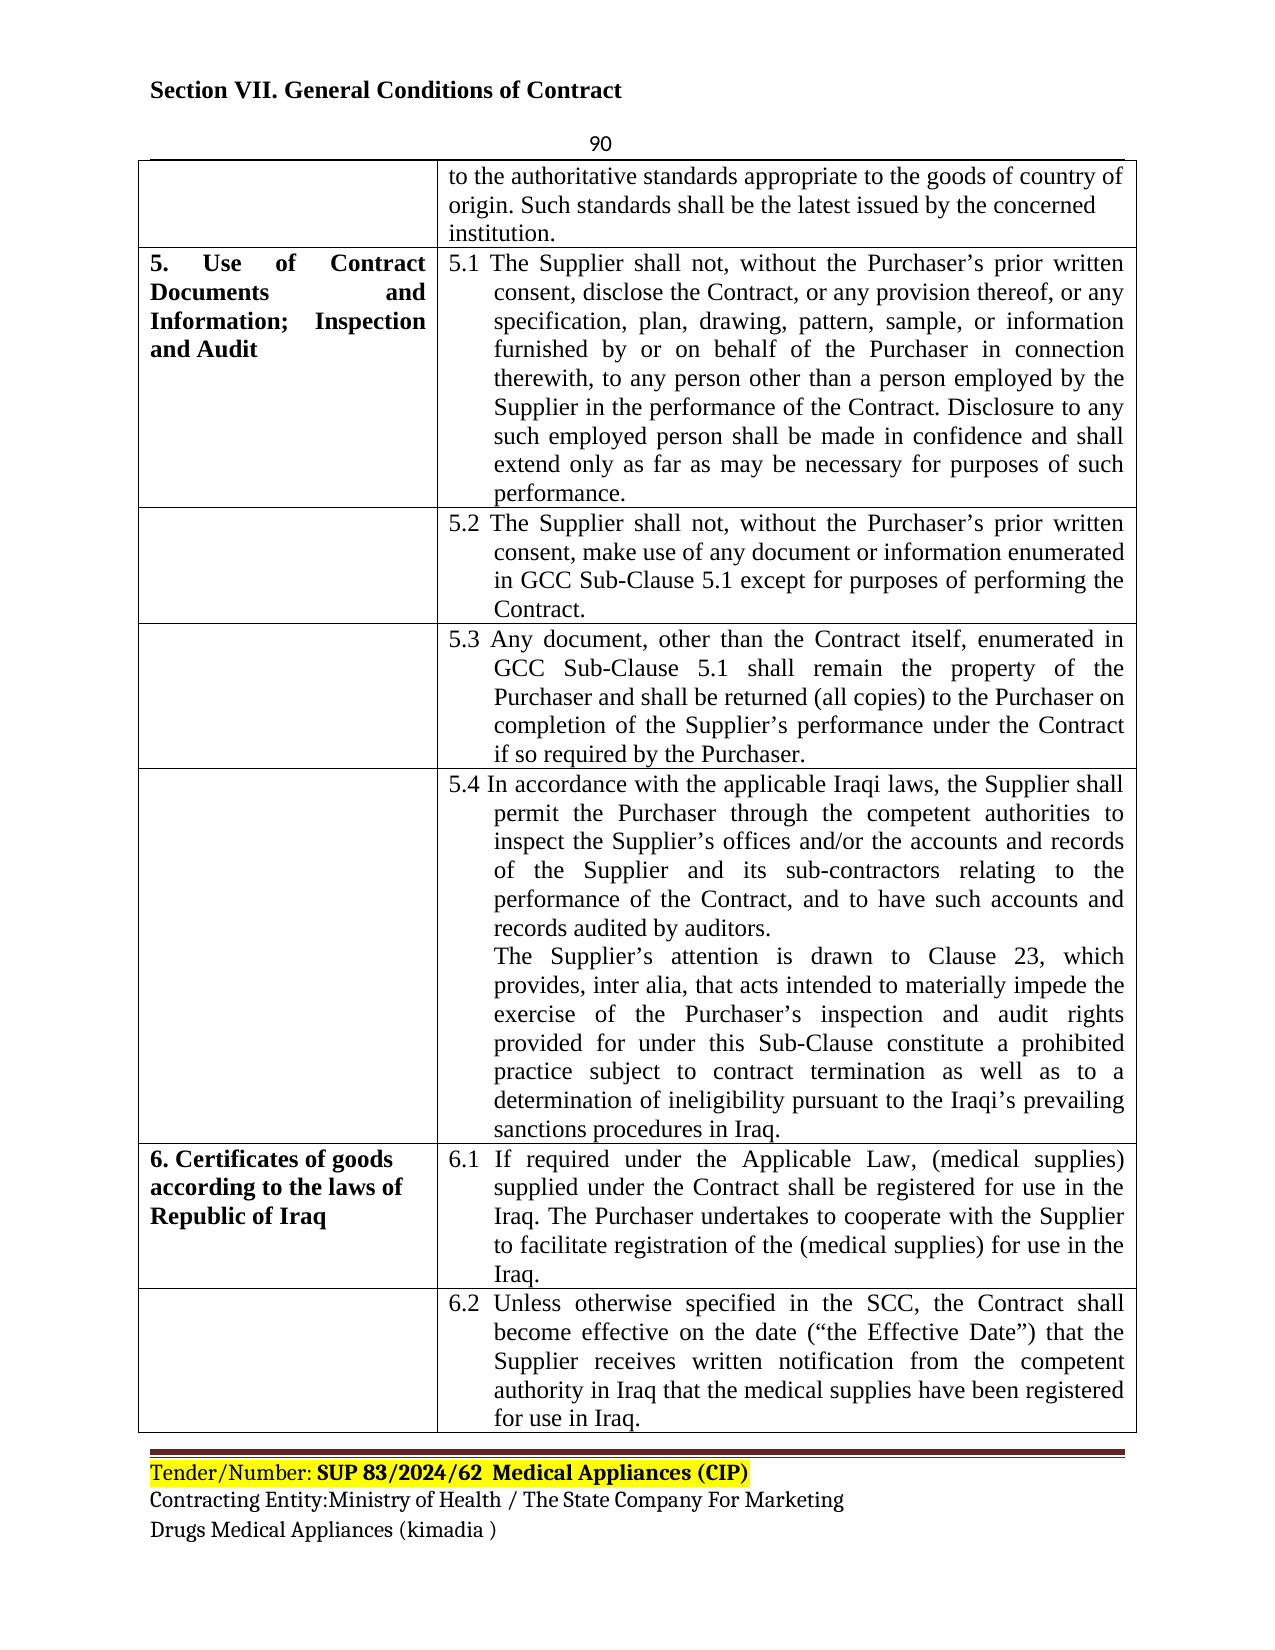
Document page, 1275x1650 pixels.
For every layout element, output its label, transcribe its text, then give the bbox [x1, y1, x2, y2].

table_cell 6.2 Unless otherwise specified in the SCC, the Contract shall become effective on the date (“the Effective Date”) that the Supplier receives written notification from the competent authority in Iraq that the medical supplies have been registered for use in Iraq. [438, 1289, 1136, 1432]
table_cell 6. Certificates of goods according to the laws of Republic of Iraq [139, 1144, 437, 1287]
table_cell [139, 1289, 437, 1432]
table_cell [139, 508, 437, 623]
table_cell 5.2 The Supplier shall not, without the Purchaser’s prior written consent, make use of any document or information enumerated in GCC Sub-Clause 5.1 except for purposes of performing the Contract. [438, 508, 1136, 623]
table_header [139, 161, 437, 247]
table_header to the authoritative standards appropriate to the goods of country of origin. Such standards shall be the latest issued by the concerned institution. [438, 161, 1136, 247]
table_cell [139, 769, 437, 1143]
table_cell 5.1 The Supplier shall not, without the Purchaser’s prior written consent, disclose the Contract, or any provision thereof, or any specification, plan, drawing, pattern, sample, or information furnished by or on behalf of the Purchaser in connection therewith, to any person other than a person employed by the Supplier in the performance of the Contract. Disclosure to any such employed person shall be made in confidence and shall extend only as far as may be necessary for purposes of such performance. [438, 248, 1136, 507]
table_cell [139, 624, 437, 768]
table_cell 5.4 In accordance with the applicable Iraqi laws, the Supplier shall permit the Purchaser through the competent authorities to inspect the Supplier’s offices and/or the accounts and records of the Supplier and its sub-contractors relating to the performance of the Contract, and to have such accounts and records audited by auditors. The Supplier’s attention is drawn to Clause 23, which provides, inter alia, that acts intended to materially impede the exercise of the Purchaser’s inspection and audit rights provided for under this Sub-Clause constitute a prohibited practice subject to contract termination as well as to a determination of ineligibility pursuant to the Iraqi’s prevailing sanctions procedures in Iraq. [438, 769, 1136, 1143]
table_cell 6.1 If required under the Applicable Law, (medical supplies) supplied under the Contract shall be registered for use in the Iraq. The Purchaser undertakes to cooperate with the Supplier to facilitate registration of the (medical supplies) for use in the Iraq. [438, 1144, 1136, 1287]
table_cell 5. Use of Contract Documents and Information; Inspection and Audit [139, 248, 437, 507]
table_cell 5.3 Any document, other than the Contract itself, enumerated in GCC Sub-Clause 5.1 shall remain the property of the Purchaser and shall be returned (all copies) to the Purchaser on completion of the Supplier’s performance under the Contract if so required by the Purchaser. [438, 624, 1136, 768]
